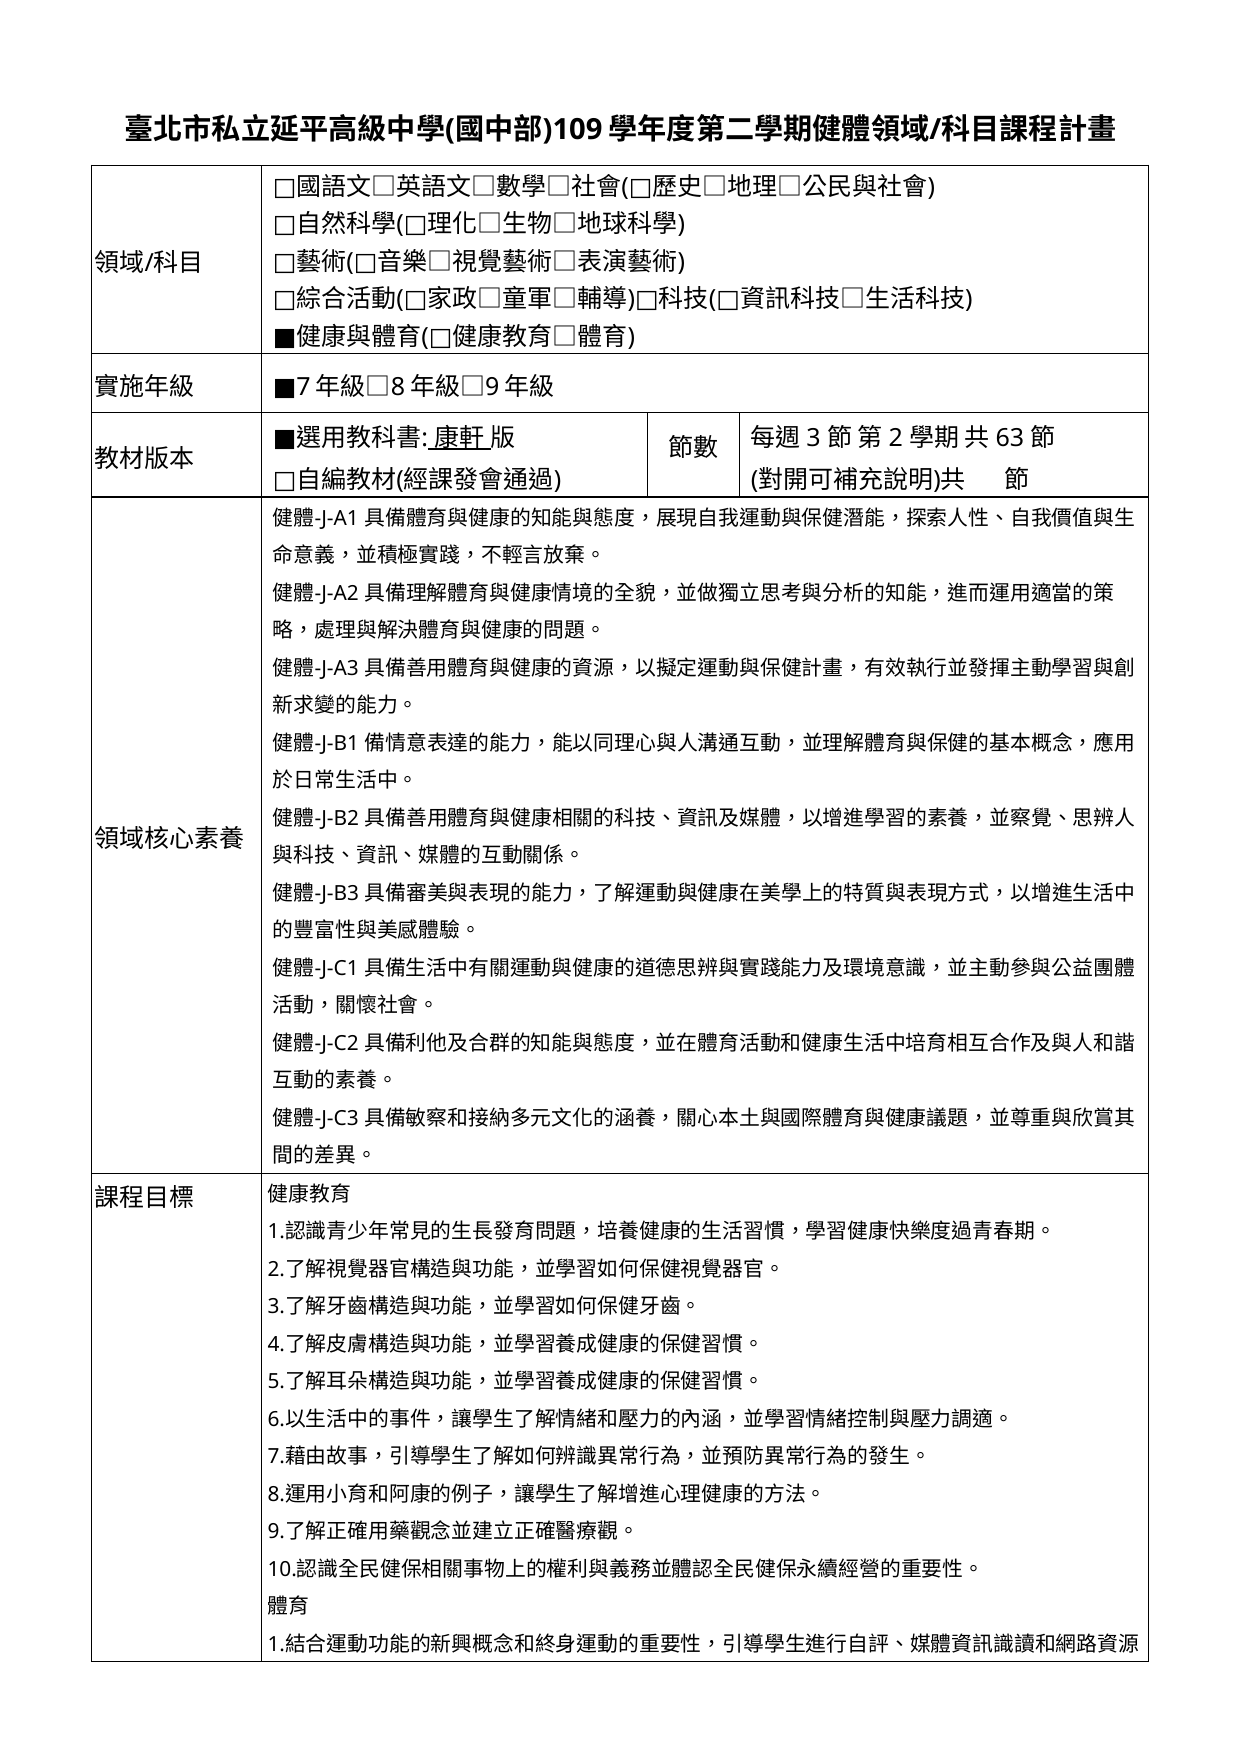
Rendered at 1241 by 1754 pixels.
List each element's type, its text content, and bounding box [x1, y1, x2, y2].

text 臺北市私立延平高級中學(國中部)109學年度第二學期健體領域/科目課程計畫 [75, 89, 1165, 164]
table_cell ■7年級□8年級□9年級 [262, 354, 1148, 412]
table_cell 節數 [648, 413, 739, 496]
table_header 領域/科目 [92, 166, 261, 353]
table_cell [262, 1174, 1148, 1661]
table_cell 每週 3 節 第 2 學期 共 63 節 (對開可補充說明)共 節 [740, 413, 1148, 496]
table_cell ■選用教科書: 康軒 版 □自編教材(經課發會通過) [262, 413, 647, 496]
table_cell 健體-J-A1 具備體育與健康的知能與態度，展現自我運動與保健潛能，探索人性、自我價值與生命意義，並積極實踐，不輕言放棄。 健體-J-A2 具備理解體育與健康情境的全貌，並做獨立思考與分析的知能，進而運用適當的策略，處理與解決體育與健康的問題。 健體-J-A3 具備善用體育與健康的資源，以擬定運動與保健計畫，有效執行並發揮主動學習與創新求變的能力。 健體-J-B1 備情意表達的能力，能以同理心與人溝通互動，並理解體育與保健的基本概念，應用於日常生活中。 健體-J-B2 具備善用體育與健康相關的科技、資訊及媒體，以增進學習的素養，並察覺、思辨人與科技、資訊、媒體的互動關係。 健體-J-B3 具備審美與表現的能力，了解運動與健康在美學上的特質與表現方式，以增進生活中的豐富性與美感體驗。 健體-J-C1 具備生活中有關運動與健康的道德思辨與實踐能力及環境意識，並主動參與公益團體活動，關懷社會。 健體-J-C2 具備利他及合群的知能與態度，並在體育活動和健康生活中培育相互合作及與人和諧互動的素養。 健體-J-C3 具備敏察和接納多元文化的涵養，關心本土與國際體育與健康議題，並尊重與欣賞其間的差異。 [262, 498, 1148, 1172]
table_cell 領域核心素養 [92, 498, 261, 1172]
table_cell 課程目標 [92, 1174, 261, 1661]
table_cell 教材版本 [92, 413, 261, 496]
table_cell 實施年級 [92, 354, 261, 412]
table_header □國語文□英語文□數學□社會(□歷史□地理□公民與社會) □自然科學(□理化□生物□地球科學) □藝術(□音樂□視覺藝術□表演藝術) □綜合活動(□家政□童軍□輔導)□科技(□資訊科技□生活科技) ■健康與體育(□健康教育□體育) [262, 166, 1148, 353]
